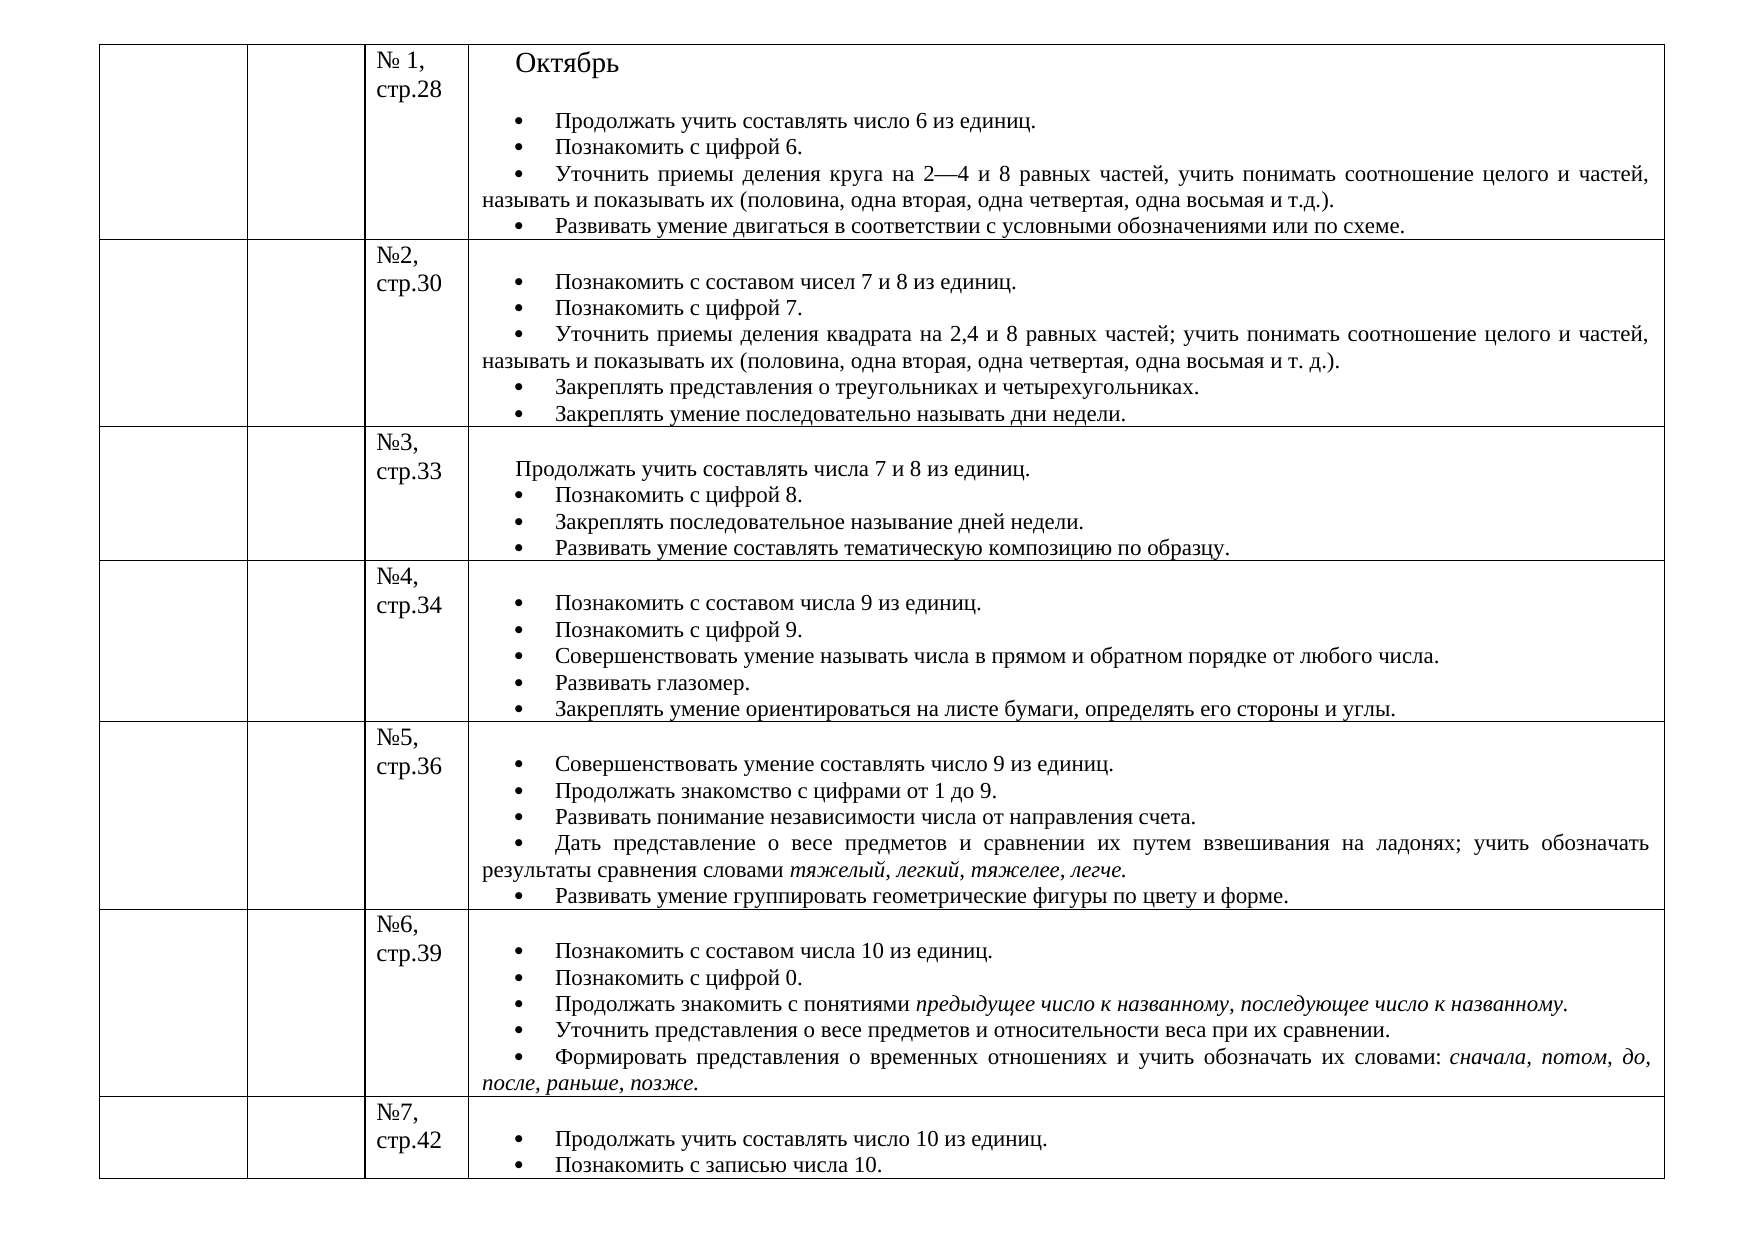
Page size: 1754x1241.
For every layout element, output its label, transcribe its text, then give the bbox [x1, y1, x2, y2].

table_cell №4, стр.34 [366, 561, 468, 721]
table_cell [100, 427, 247, 560]
table_cell [100, 45, 247, 239]
table_cell №7, стр.42 [366, 1097, 468, 1177]
table_cell Продолжать учить составлять числа 7 и 8 из единиц. Познакомить с цифрой 8. Закреплять последовательное называние дней недели. Развивать умение составлять тематическую композицию по образцу. [469, 427, 1664, 560]
table_cell [248, 561, 364, 721]
table_cell Познакомить с составом числа 10 из единиц. Познакомить с цифрой 0. Продолжать знакомить с понятиями предыдущее число к названному, последующее число к названному. Уточнить представления о весе предметов и относительности веса при их сравнении. Формировать представления о временных отношениях и учить обозначать их словами: сначала, потом, до, после, раньше, позже. [469, 910, 1664, 1096]
table_cell Познакомить с составом чисел 7 и 8 из единиц. Познакомить с цифрой 7. Уточнить приемы деления квадрата на 2,4 и 8 равных частей; учить понимать соотношение целого и частей, называть и показывать их (половина, одна вторая, одна четвертая, одна восьмая и т. д.). Закреплять представления о треугольниках и четырехугольниках. Закреплять умение последовательно называть дни недели. [469, 240, 1664, 426]
table_cell Октябрь Продолжать учить составлять число 6 из единиц. Познакомить с цифрой 6. Уточнить приемы деления круга на 2—4 и 8 равных частей, учить понимать соотношение целого и частей, называть и показывать их (половина, одна вторая, одна четвертая, одна восьмая и т.д.). Развивать умение двигаться в соответствии с условными обозначениями или по схеме. [469, 45, 1664, 239]
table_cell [469, 1097, 1664, 1177]
table_cell Познакомить с составом числа 9 из единиц. Познакомить с цифрой 9. Совершенствовать умение называть числа в прямом и обратном порядке от любого числа. Развивать глазомер. Закреплять умение ориентироваться на листе бумаги, определять его стороны и углы. [469, 561, 1664, 721]
table_cell [100, 910, 247, 1096]
table_cell №2, стр.30 [366, 240, 468, 426]
table_cell №6, стр.39 [366, 910, 468, 1096]
table_cell [248, 240, 364, 426]
table_cell [248, 910, 364, 1096]
table_cell [100, 722, 247, 908]
table_cell [248, 427, 364, 560]
table_cell [248, 45, 364, 239]
table_cell [248, 1097, 364, 1177]
table_cell [248, 722, 364, 908]
table_cell № 1, стр.28 [366, 45, 468, 239]
table_cell Совершенствовать умение составлять число 9 из единиц. Продолжать знакомство с цифрами от 1 до 9. Развивать понимание независимости числа от направления счета. Дать представление о весе предметов и сравнении их путем взвешивания на ладонях; учить обозначать результаты сравнения словами тяжелый, легкий, тяжелее, легче. Развивать умение группировать геометрические фигуры по цвету и форме. [469, 722, 1664, 908]
table_cell [100, 240, 247, 426]
table_cell [100, 561, 247, 721]
table_cell №5, стр.36 [366, 722, 468, 908]
table_cell №3, стр.33 [366, 427, 468, 560]
table_cell [100, 1097, 247, 1177]
